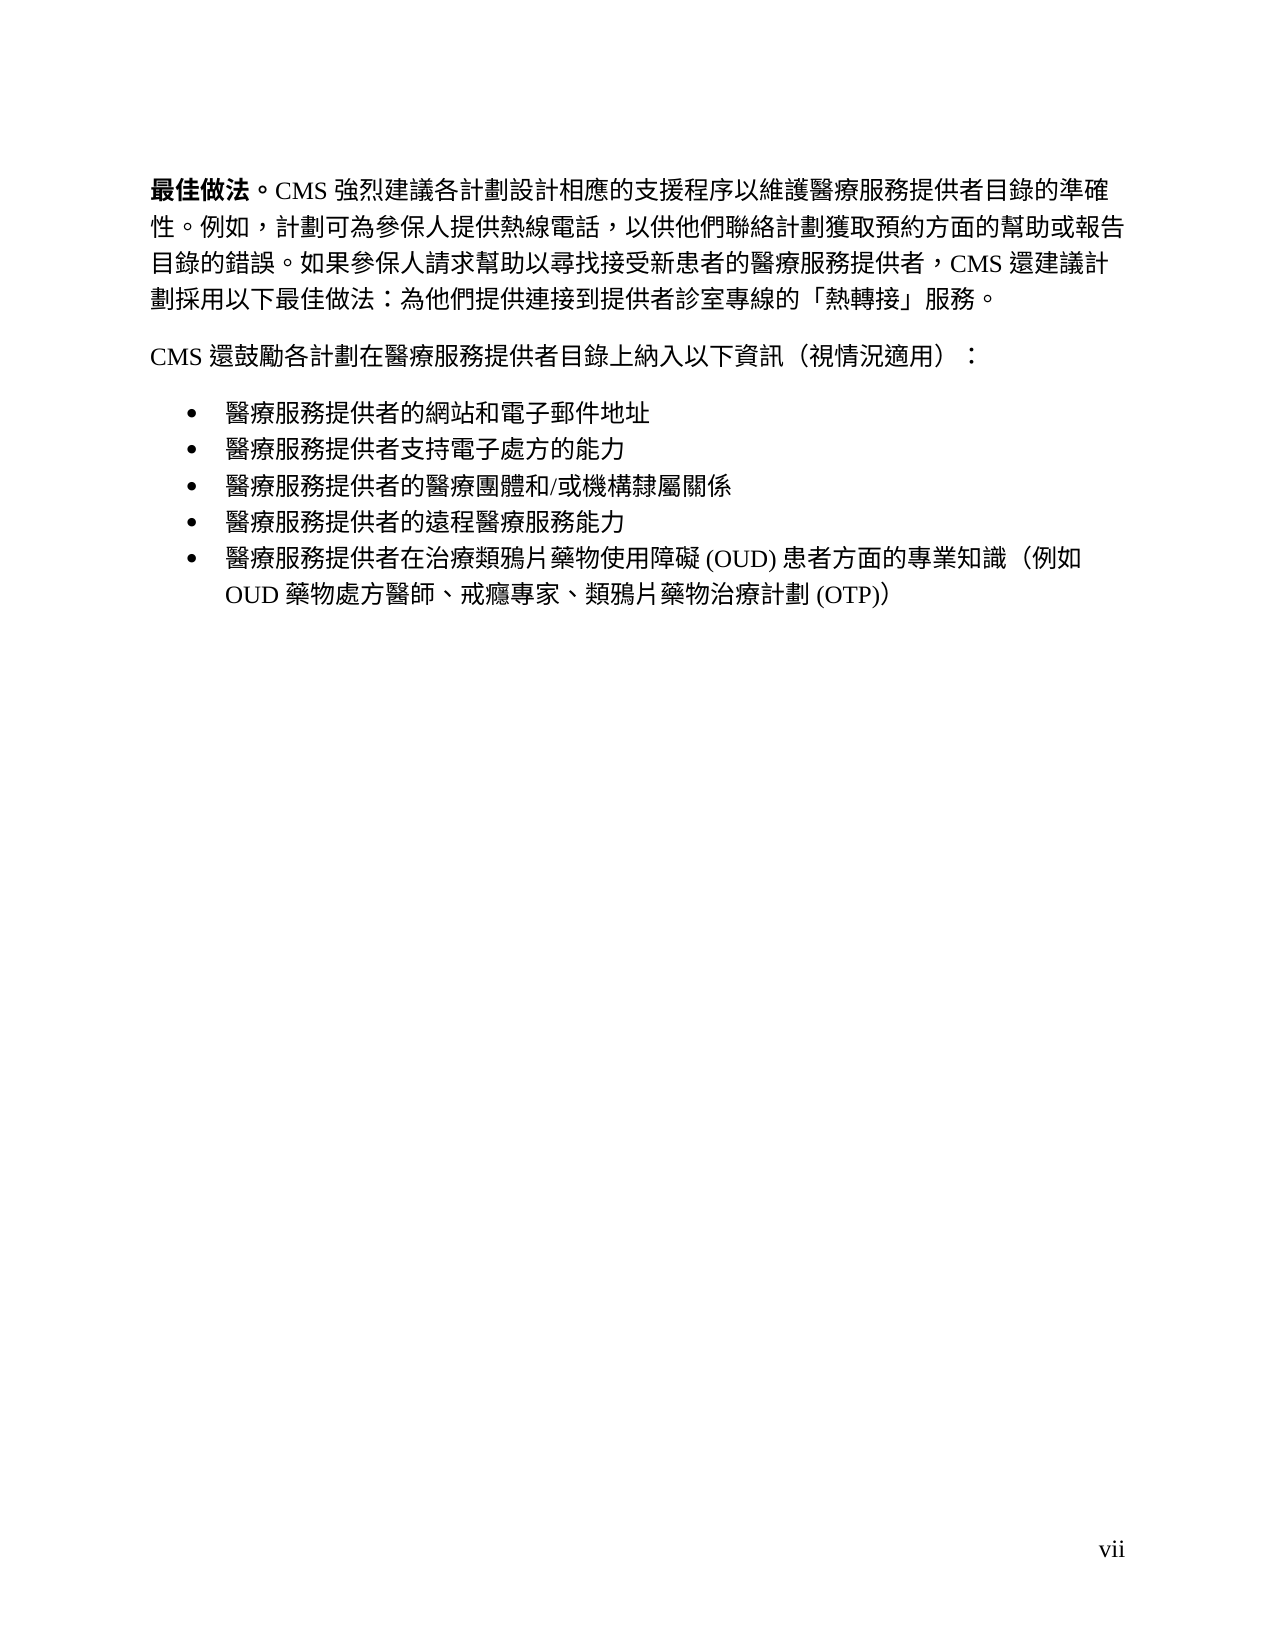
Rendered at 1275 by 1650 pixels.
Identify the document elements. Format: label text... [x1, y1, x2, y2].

list 醫療服務提供者在治療類鴉片藥物使用障礙 (OUD) 患者方面的專業知識（例如 OUD 藥物處方醫師、戒癮專家、類鴉片藥物治療計劃 (OTP)） [187, 539, 1125, 611]
text 最佳做法。CMS 強烈建議各計劃設計相應的支援程序以維護醫療服務提供者目錄的準確性。例如，計劃可為參保人提供熱線電話，以供他們聯絡計劃獲取預約方面的幫助或報告目錄的錯誤。如果參保人請求幫助以尋找接受新患者的醫療服務提供者，CMS 還建議計劃採用以下最佳做法：為他們提供連接到提供者診室專線的「熱轉接」服務。 [150, 171, 1125, 316]
list 醫療服務提供者的遠程醫療服務能力 [187, 502, 1125, 539]
list 醫療服務提供者支持電子處方的能力 [187, 430, 1125, 466]
list 醫療服務提供者的醫療團體和/或機構隸屬關係 [187, 466, 1125, 502]
list 醫療服務提供者的網站和電子郵件地址 [187, 394, 1125, 430]
text CMS 還鼓勵各計劃在醫療服務提供者目錄上納入以下資訊（視情況適用）： [150, 337, 1125, 373]
